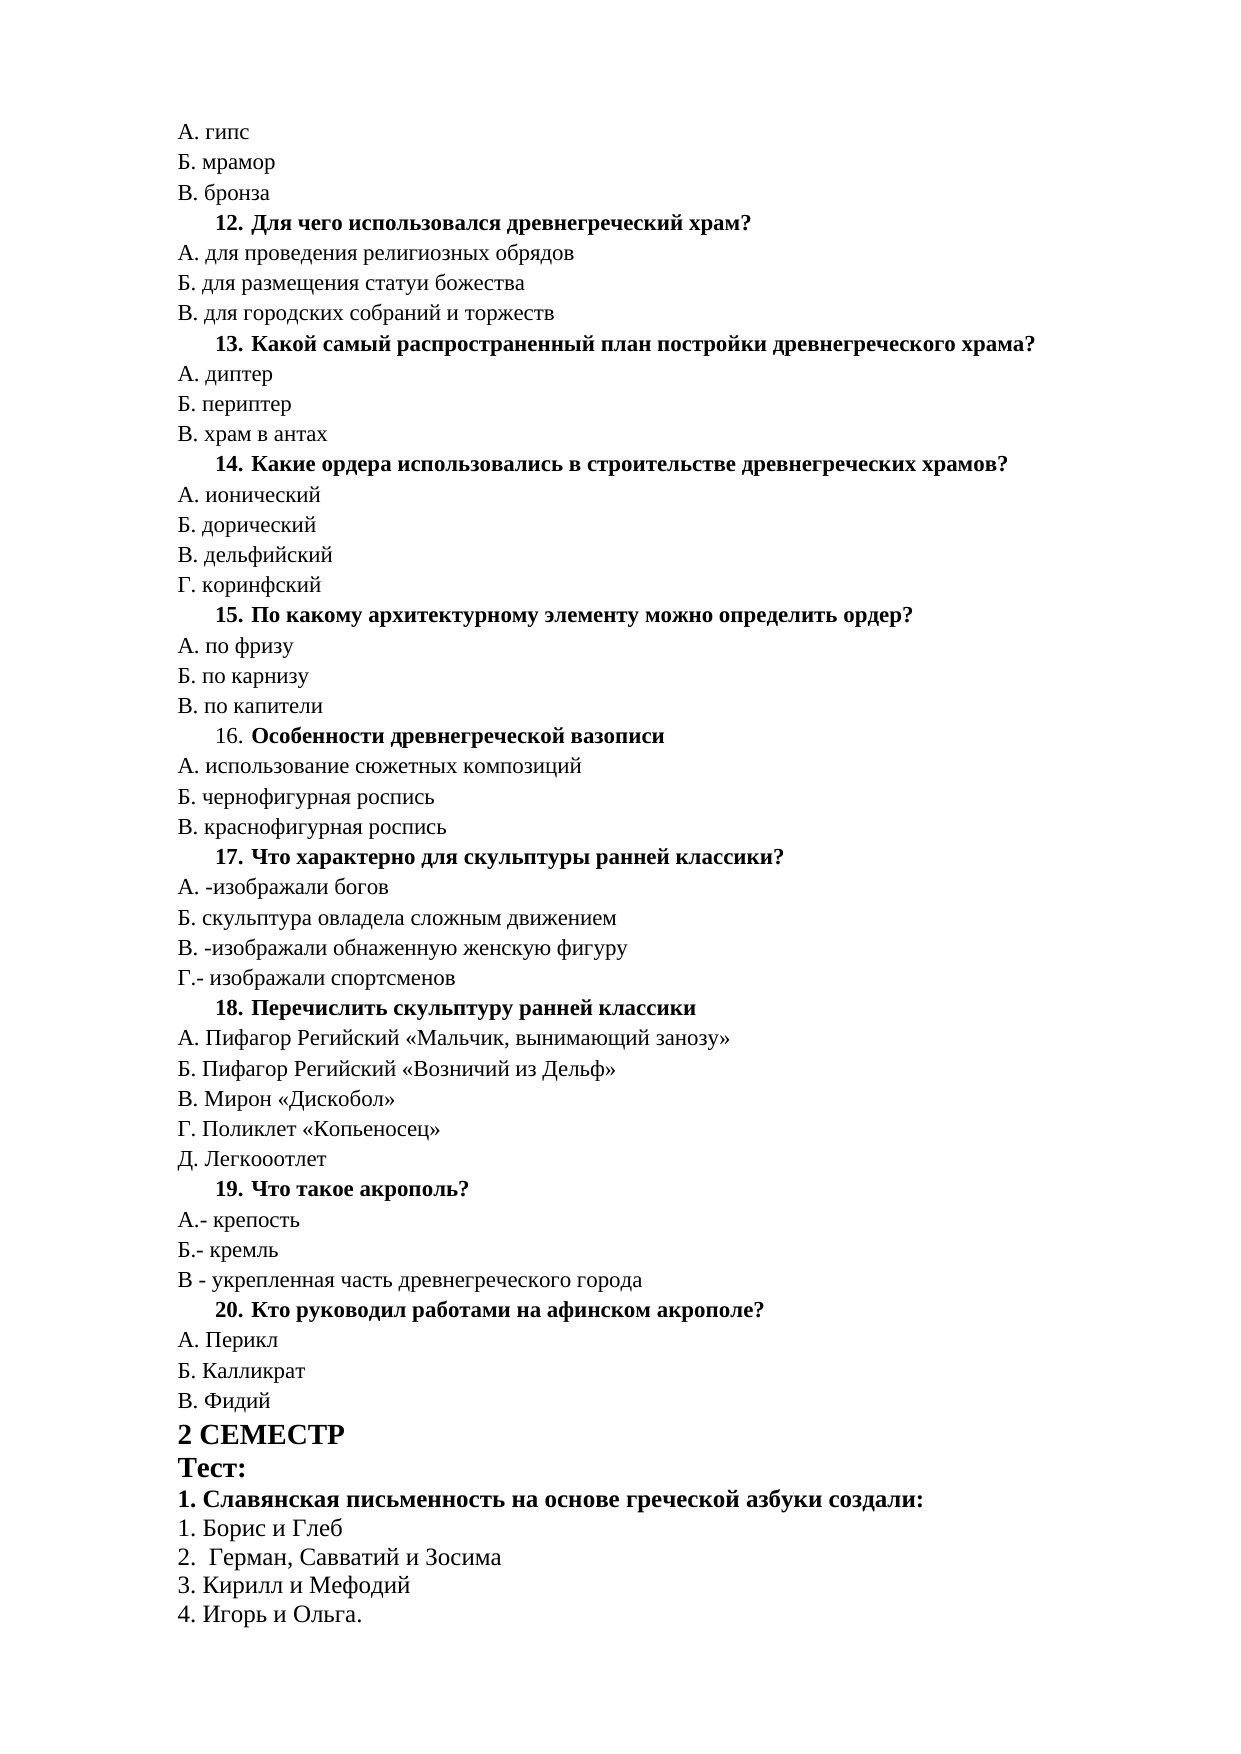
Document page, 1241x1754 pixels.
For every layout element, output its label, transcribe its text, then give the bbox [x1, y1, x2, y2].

text А. Перикл [177, 1326, 1152, 1353]
text 4. Игорь и Ольга. [177, 1599, 1152, 1628]
text Б. для размещения статуи божества [177, 269, 1152, 296]
text Г. коринфский [177, 571, 1152, 598]
text А. гипс [177, 118, 1152, 144]
text Г.- изображали спортсменов [177, 964, 1152, 990]
list Какой самый распространенный план постройки древнегреческого храма? [215, 329, 1152, 356]
text В. по капители [177, 692, 1152, 718]
text В. Фидий [177, 1387, 1152, 1413]
text А. для проведения религиозных обрядов [177, 239, 1152, 265]
text В. храм в антах [177, 420, 1152, 447]
text В. -изображали обнаженную женскую фигуру [177, 934, 1152, 960]
text В. краснофигурная роспись [177, 813, 1152, 839]
text 2 СЕМЕСТР [177, 1417, 1152, 1451]
text Б. скульптура овладела сложным движением [177, 903, 1152, 930]
text Б. чернофигурная роспись [177, 783, 1152, 809]
text А. использование сюжетных композиций [177, 752, 1152, 779]
text 1. Борис и Глеб [177, 1513, 1152, 1542]
text Б.- кремль [177, 1236, 1152, 1262]
list Перечислить скульптуру ранней классики [215, 994, 1152, 1021]
text Б. по карнизу [177, 662, 1152, 688]
text А. ионический [177, 481, 1152, 507]
text Б. Калликрат [177, 1357, 1152, 1383]
text 2. Герман, Савватий и Зосима [177, 1542, 1152, 1570]
list Для чего использовался древнегреческий храм? [215, 209, 1152, 235]
text Б. дорический [177, 511, 1152, 537]
text В - укрепленная часть древнегреческого города [177, 1266, 1152, 1292]
text А.- крепость [177, 1206, 1152, 1232]
text В. для городских собраний и торжеств [177, 299, 1152, 326]
list По какому архитектурному элементу можно определить ордер? [215, 601, 1152, 628]
list Кто руководил работами на афинском акрополе? [215, 1296, 1152, 1323]
text В. Мирон «Дискобол» [177, 1085, 1152, 1111]
list Что характерно для скульптуры ранней классики? [215, 843, 1152, 869]
text Б. периптер [177, 390, 1152, 416]
list Что такое акрополь? [215, 1175, 1152, 1202]
text В. дельфийский [177, 541, 1152, 567]
text Тест: [177, 1451, 1152, 1484]
text Г. Поликлет «Копьеносец» [177, 1115, 1152, 1141]
text А. -изображали богов [177, 873, 1152, 900]
list Какие ордера использовались в строительстве древнегреческих храмов? [215, 450, 1152, 477]
list Особенности древнегреческой вазописи [215, 722, 1152, 749]
text А. по фризу [177, 632, 1152, 658]
text Б. мрамор [177, 148, 1152, 175]
text Б. Пифагор Регийский «Возничий из Дельф» [177, 1054, 1152, 1081]
text А. Пифагор Регийский «Мальчик, вынимающий занозу» [177, 1024, 1152, 1051]
text Д. Легкооотлет [177, 1145, 1152, 1172]
text 3. Кирилл и Мефодий [177, 1570, 1152, 1599]
text В. бронза [177, 178, 1152, 205]
text 1. Славянская письменность на основе греческой азбуки создали: [177, 1484, 1152, 1513]
text А. диптер [177, 360, 1152, 386]
